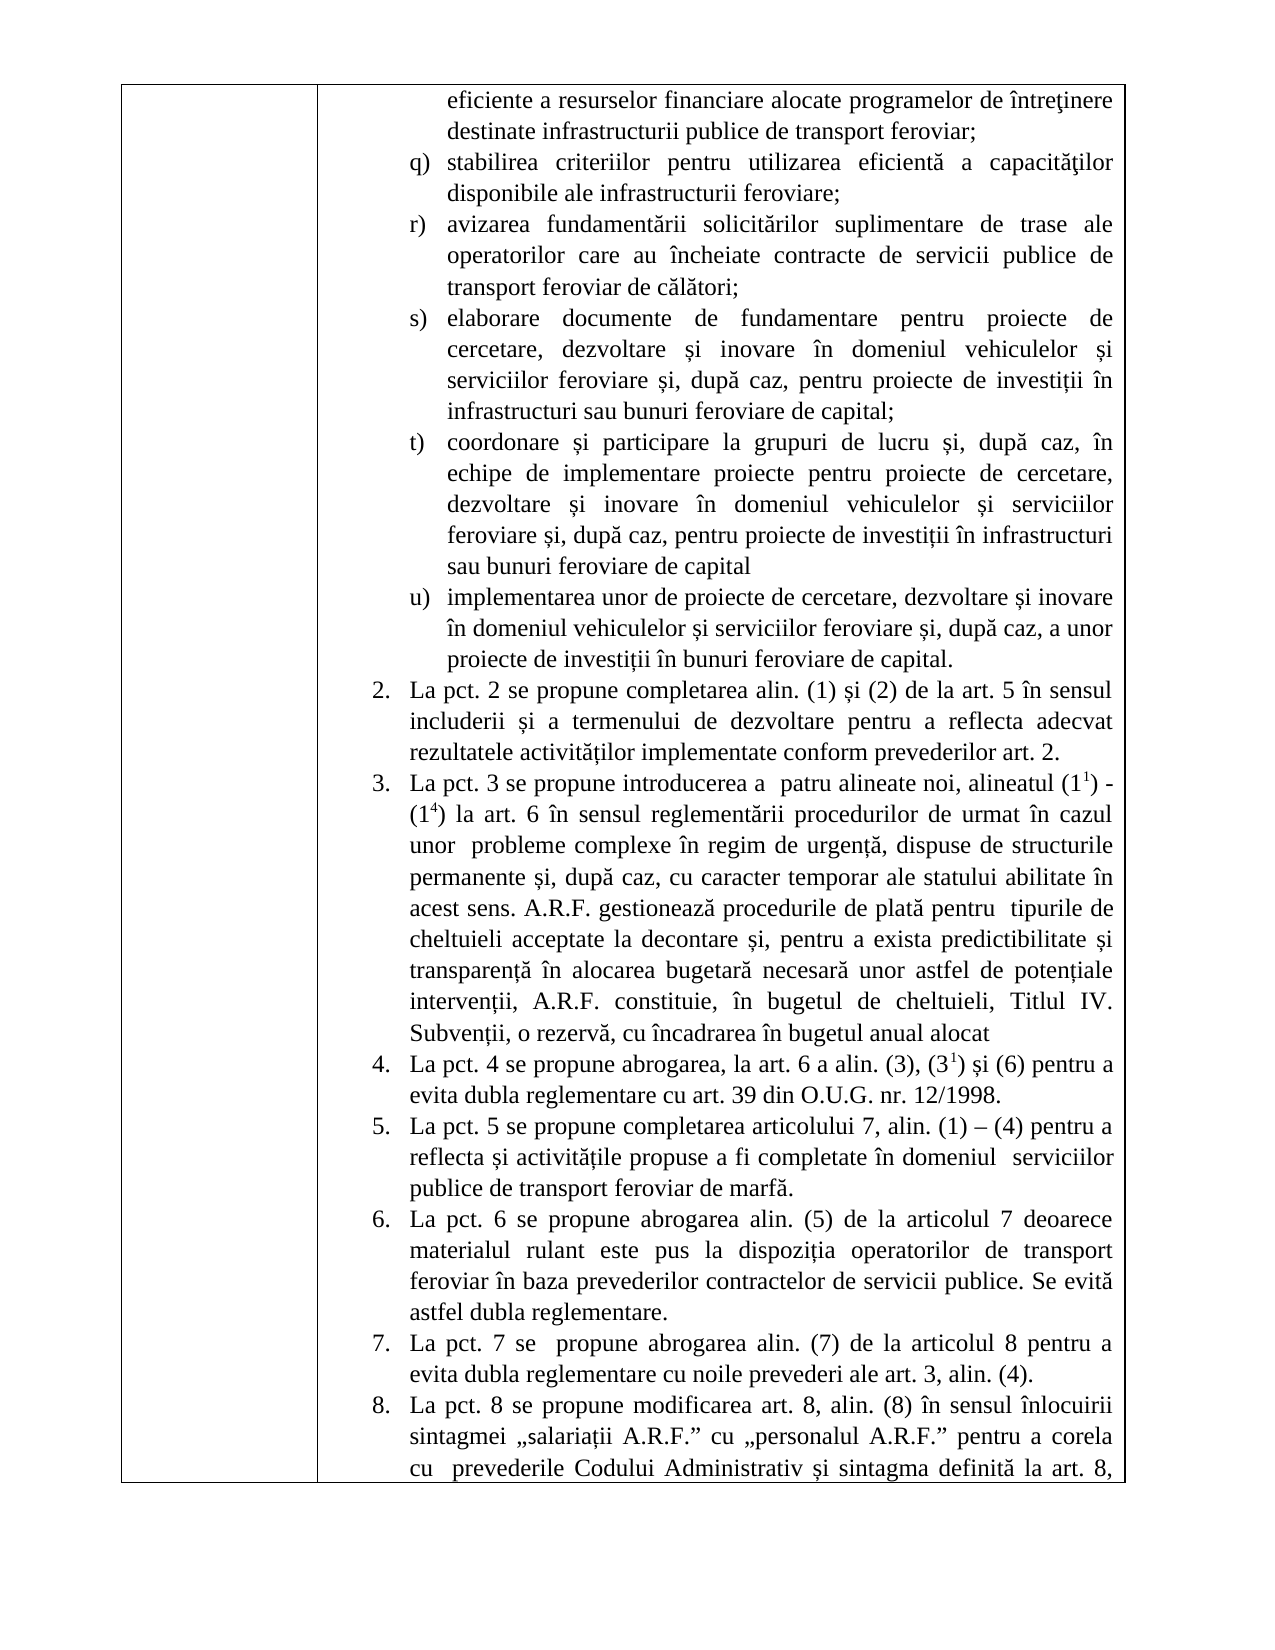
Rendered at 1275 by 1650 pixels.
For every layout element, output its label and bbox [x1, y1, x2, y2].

table_cell [122, 85, 317, 1482]
table_cell [318, 85, 1124, 1482]
